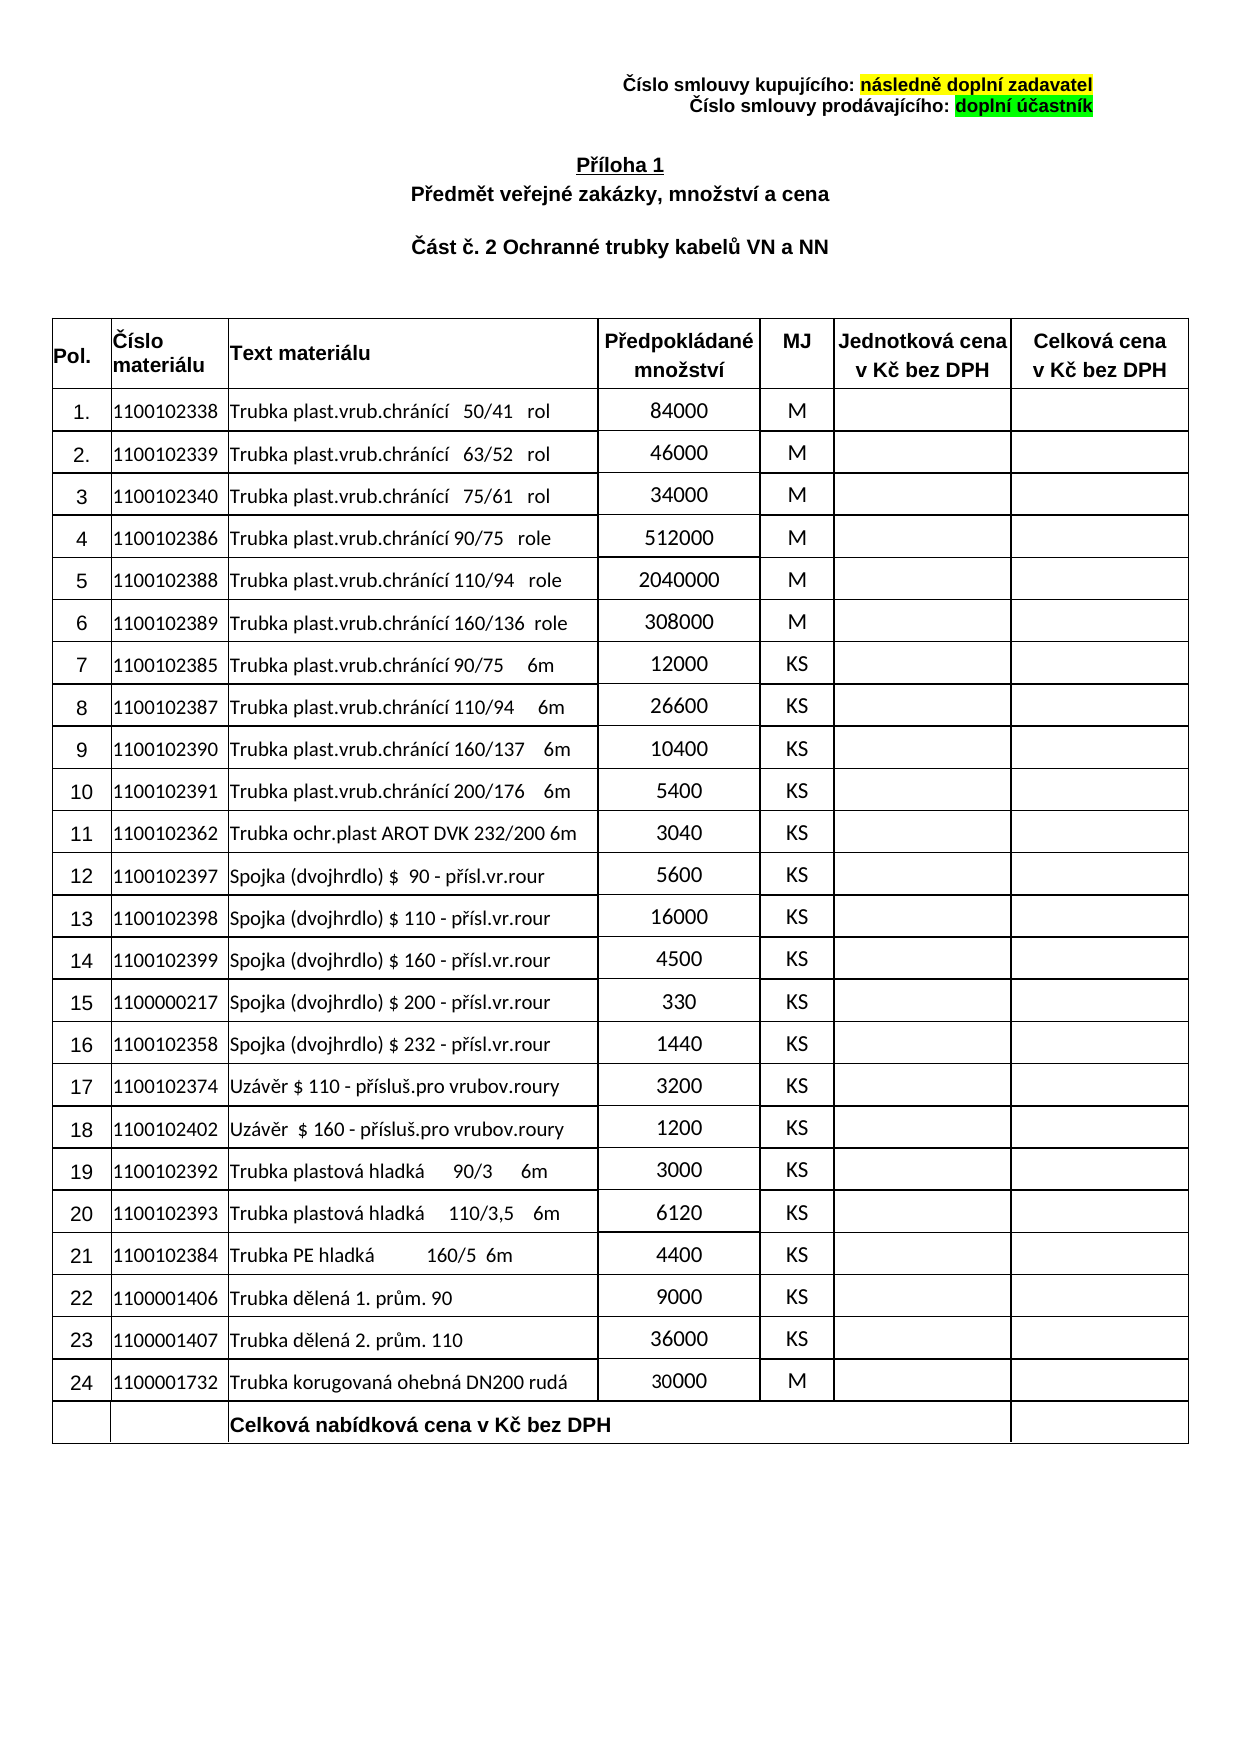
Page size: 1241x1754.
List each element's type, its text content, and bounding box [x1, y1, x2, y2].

table_cell 1100102402 [112, 1107, 228, 1147]
table_cell M [761, 389, 833, 430]
table_cell Spojka (dvojhrdlo) $ 90 - přísl.vr.rour [229, 853, 597, 894]
table_cell Spojka (dvojhrdlo) $ 110 - přísl.vr.rour [229, 896, 597, 936]
table_cell [1012, 1360, 1188, 1400]
table_cell Trubka ochr.plast AROT DVK 232/200 6m [229, 811, 597, 852]
table_cell [1012, 1275, 1188, 1316]
table_cell [835, 727, 1010, 767]
table_cell [835, 938, 1010, 978]
table_cell 1100102399 [112, 938, 228, 978]
table_cell KS [761, 1191, 833, 1231]
table_cell 36000 [599, 1317, 759, 1358]
table_cell 308000 [599, 600, 759, 641]
table_cell [1012, 853, 1188, 894]
table_cell [835, 980, 1010, 1021]
table_cell 4 [53, 516, 111, 556]
table_cell 1100102391 [112, 769, 228, 809]
table_header Text materiálu [229, 319, 597, 388]
table_cell 1100102385 [112, 642, 228, 683]
table_cell 1100001406 [112, 1275, 228, 1316]
table_cell 1. [53, 389, 111, 430]
table_cell 512000 [599, 515, 759, 556]
table_cell 11 [53, 811, 111, 852]
table_cell 1100102398 [112, 896, 228, 936]
table_cell KS [761, 853, 833, 894]
table_cell [835, 1275, 1010, 1316]
table_cell 6120 [599, 1190, 759, 1231]
table_cell KS [761, 642, 833, 683]
table_cell 34000 [599, 473, 759, 514]
table_cell [835, 685, 1010, 725]
table_cell Uzávěr $ 160 - přísluš.pro vrubov.roury [229, 1107, 597, 1147]
table_cell [835, 1064, 1010, 1105]
table_cell [835, 896, 1010, 936]
table_header MJ [761, 319, 833, 388]
table_cell KS [761, 1064, 833, 1105]
table_cell [1012, 1107, 1188, 1147]
table_cell [1012, 1191, 1188, 1231]
table_cell 84000 [599, 389, 759, 430]
table_cell KS [761, 1233, 833, 1274]
text Část č. 2 Ochranné trubky kabelů VN a NN [148, 235, 1093, 259]
table_cell 21 [53, 1233, 111, 1274]
table_cell 1100102392 [112, 1149, 228, 1189]
table_cell 1100102374 [112, 1064, 228, 1105]
table_cell [1012, 389, 1188, 430]
table_cell 19 [53, 1149, 111, 1189]
table_cell [835, 642, 1010, 683]
table_cell [1012, 896, 1188, 936]
table_cell 1100102397 [112, 853, 228, 894]
table_cell 2. [53, 432, 111, 472]
table_header Číslo materiálu [112, 319, 228, 388]
text Předmět veřejné zakázky, množství a cena [148, 177, 1093, 206]
table_cell 1440 [599, 1022, 759, 1063]
table_cell [1012, 1317, 1188, 1358]
table_cell 330 [599, 979, 759, 1021]
table_cell [835, 600, 1010, 641]
table_cell Trubka plast.vrub.chránící 200/176 6m [229, 769, 597, 809]
table_cell Trubka dělená 1. prům. 90 [229, 1275, 597, 1316]
table_cell 1100102386 [112, 516, 228, 556]
table_cell Trubka plast.vrub.chránící 63/52 rol [229, 432, 597, 472]
table_header Celková cena v Kč bez DPH [1012, 319, 1188, 388]
table_cell KS [761, 727, 833, 767]
table_cell [1012, 1064, 1188, 1105]
table_cell 1100102338 [112, 389, 228, 430]
table_cell 1100102339 [112, 432, 228, 472]
table_cell Spojka (dvojhrdlo) $ 232 - přísl.vr.rour [229, 1022, 597, 1063]
table_cell KS [761, 1107, 833, 1147]
table_cell 9 [53, 727, 111, 767]
table_cell 1100102389 [112, 600, 228, 641]
table_cell 3040 [599, 811, 759, 852]
table_cell 5400 [599, 769, 759, 809]
table_cell 1100102393 [112, 1191, 228, 1231]
table_cell [1012, 474, 1188, 514]
table_cell 1100102340 [112, 474, 228, 514]
table_cell 9000 [599, 1275, 759, 1316]
table_cell 3 [53, 474, 111, 514]
table_cell M [761, 516, 833, 556]
table_cell 46000 [599, 431, 759, 472]
table_cell 20 [53, 1191, 111, 1231]
table_cell 12 [53, 853, 111, 894]
table_cell [835, 811, 1010, 852]
table_cell 13 [53, 896, 111, 936]
table_cell [111, 1402, 228, 1442]
table_cell 1100102390 [112, 727, 228, 767]
table_cell [835, 389, 1010, 430]
table_cell [1012, 1402, 1188, 1442]
table_cell [835, 1191, 1010, 1231]
table_cell 30000 [599, 1359, 759, 1400]
table_cell 4500 [599, 937, 759, 978]
table_cell 5600 [599, 853, 759, 894]
table_cell Celková nabídková cena v Kč bez DPH [229, 1402, 1010, 1442]
table_cell [1012, 1149, 1188, 1189]
table_cell [1012, 769, 1188, 809]
table_cell [1012, 642, 1188, 683]
table_cell [835, 1233, 1010, 1274]
table_cell M [761, 474, 833, 514]
table_cell 1100102362 [112, 811, 228, 852]
table_cell Trubka plast.vrub.chránící 75/61 rol [229, 474, 597, 514]
table_cell 22 [53, 1275, 111, 1316]
table_cell Spojka (dvojhrdlo) $ 200 - přísl.vr.rour [229, 980, 597, 1021]
table_cell KS [761, 1317, 833, 1358]
table_cell 1100102387 [112, 685, 228, 725]
table_cell [835, 1107, 1010, 1147]
table_cell [835, 474, 1010, 514]
table_cell [1012, 938, 1188, 978]
table_cell 1100102358 [112, 1022, 228, 1063]
table_cell KS [761, 1275, 833, 1316]
table_cell KS [761, 938, 833, 978]
table_cell [835, 1360, 1010, 1400]
table_header Jednotková cena v Kč bez DPH [835, 319, 1010, 388]
table_cell KS [761, 896, 833, 936]
table_cell [1012, 432, 1188, 472]
table_cell 1200 [599, 1106, 759, 1147]
table_cell 10400 [599, 726, 759, 767]
table_cell 1100000217 [112, 980, 228, 1021]
table_cell 12000 [599, 642, 759, 683]
table_cell [1012, 558, 1188, 599]
table_cell Trubka dělená 2. prům. 110 [229, 1317, 597, 1358]
table_cell KS [761, 1022, 833, 1063]
table_cell 4400 [599, 1233, 759, 1274]
table_cell KS [761, 685, 833, 725]
table_header Předpokládané množství [599, 319, 759, 388]
table_cell [835, 432, 1010, 472]
table_cell Trubka PE hladká 160/5 6m [229, 1233, 597, 1274]
table_cell 24 [53, 1360, 111, 1400]
table_cell Trubka plast.vrub.chránící 160/136 role [229, 600, 597, 641]
table_cell Trubka plastová hladká 90/3 6m [229, 1149, 597, 1189]
table_cell KS [761, 811, 833, 852]
table_cell 18 [53, 1107, 111, 1147]
table_cell 1100001732 [112, 1360, 228, 1400]
table_cell M [761, 432, 833, 472]
table_cell [835, 1317, 1010, 1358]
table_cell Uzávěr $ 110 - přísluš.pro vrubov.roury [229, 1064, 597, 1105]
table_cell [835, 558, 1010, 599]
table_cell M [761, 600, 833, 641]
table_cell Trubka korugovaná ohebná DN200 rudá [229, 1360, 597, 1400]
table_cell 8 [53, 685, 111, 725]
table_cell [835, 1149, 1010, 1189]
table_cell [1012, 980, 1188, 1021]
table_cell 2040000 [599, 558, 759, 599]
table_cell KS [761, 980, 833, 1021]
table_cell Spojka (dvojhrdlo) $ 160 - přísl.vr.rour [229, 938, 597, 978]
text Příloha 1 [148, 148, 1093, 177]
table_cell 15 [53, 980, 111, 1021]
table_cell [835, 1022, 1010, 1063]
table_cell 3000 [599, 1148, 759, 1189]
table_cell [53, 1402, 110, 1442]
table_cell [1012, 1233, 1188, 1274]
table_cell 10 [53, 769, 111, 809]
table_cell [835, 516, 1010, 556]
table_header Pol. [53, 319, 111, 388]
table_cell Trubka plast.vrub.chránící 110/94 role [229, 558, 597, 599]
table_cell [1012, 811, 1188, 852]
table_cell 7 [53, 642, 111, 683]
table_cell KS [761, 1149, 833, 1189]
table_cell 16 [53, 1022, 111, 1063]
table_cell M [761, 558, 833, 599]
table_cell 14 [53, 938, 111, 978]
table_cell [1012, 685, 1188, 725]
table_cell [835, 769, 1010, 809]
table_cell 5 [53, 558, 111, 599]
table_cell 1100001407 [112, 1317, 228, 1358]
table_cell 26600 [599, 684, 759, 725]
table_cell M [761, 1360, 833, 1400]
table_cell Trubka plast.vrub.chránící 90/75 6m [229, 642, 597, 683]
table_cell Trubka plast.vrub.chránící 90/75 role [229, 516, 597, 556]
table_cell [835, 853, 1010, 894]
table_cell 1100102384 [112, 1233, 228, 1274]
table_cell [1012, 600, 1188, 641]
table_cell 6 [53, 600, 111, 641]
table_cell 17 [53, 1064, 111, 1105]
table_cell Trubka plast.vrub.chránící 110/94 6m [229, 685, 597, 725]
table_cell KS [761, 769, 833, 809]
table_cell [1012, 1022, 1188, 1063]
table_cell 3200 [599, 1064, 759, 1105]
table_cell Trubka plastová hladká 110/3,5 6m [229, 1191, 597, 1231]
table_cell [1012, 516, 1188, 556]
table_cell [1012, 727, 1188, 767]
table_cell 23 [53, 1317, 111, 1358]
table_cell 16000 [599, 895, 759, 936]
table_cell Trubka plast.vrub.chránící 160/137 6m [229, 727, 597, 767]
table_cell Trubka plast.vrub.chránící 50/41 rol [229, 389, 597, 430]
table_cell 1100102388 [112, 558, 228, 599]
